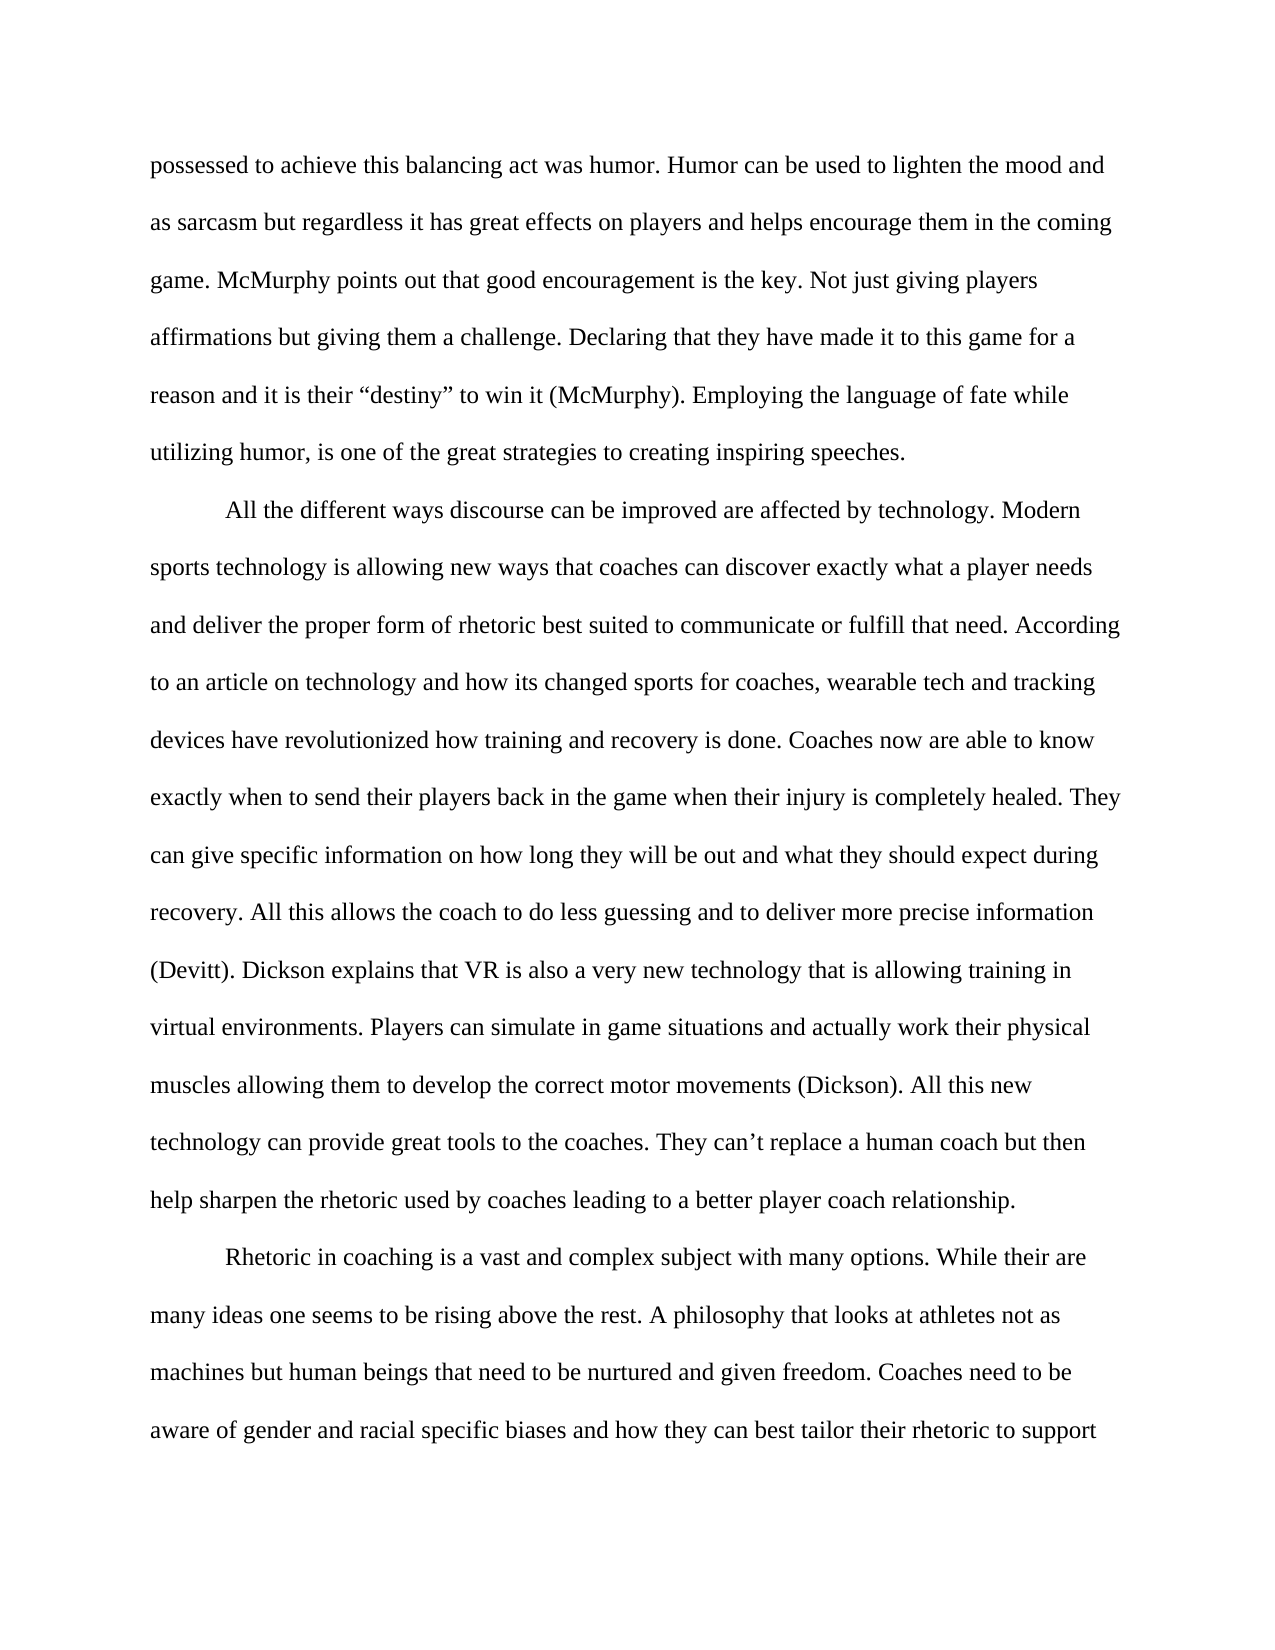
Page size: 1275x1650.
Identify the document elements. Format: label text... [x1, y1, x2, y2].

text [150, 150, 1125, 466]
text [150, 1242, 1125, 1444]
text All the different ways discourse can be improved are affected by technology. Modern sports technology is allowing new ways that coaches can discover exactly what a player needs and deliver the proper form of rhetoric best suited to communicate or fulfill that need. According to an article on technology and how its changed sports for coaches, wearable tech and tracking devices have revolutionized how training and recovery is done. Coaches now are able to know exactly when to send their players back in the game when their injury is completely healed. They can give specific information on how long they will be out and what they should expect during recovery. All this allows the coach to do less guessing and to deliver more precise information (Devitt). Dickson explains that VR is also a very new technology that is allowing training in virtual environments. Players can simulate in game situations and actually work their physical muscles allowing them to develop the correct motor movements (Dickson). All this new technology can provide great tools to the coaches. They can’t replace a human coach but then help sharpen the rhetoric used by coaches leading to a better player coach relationship. [150, 495, 1125, 1214]
